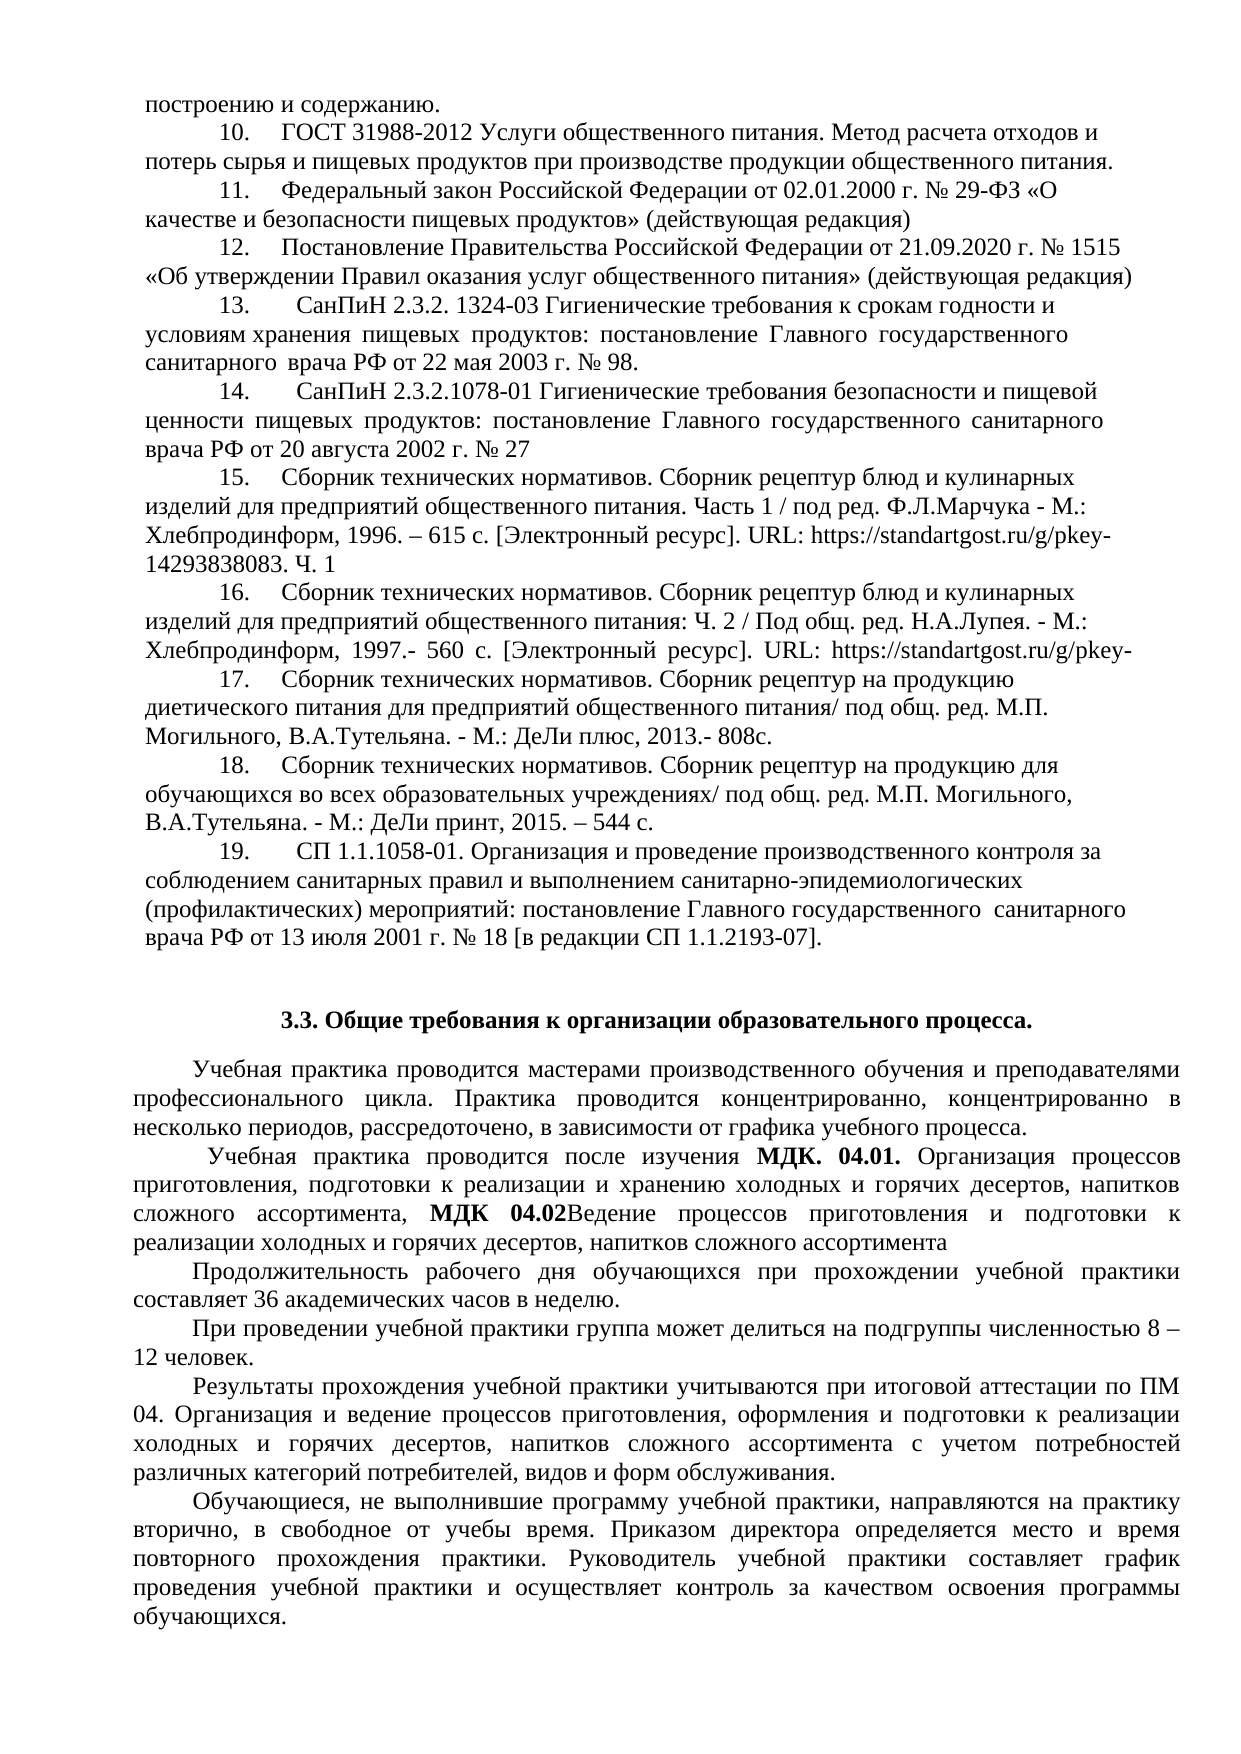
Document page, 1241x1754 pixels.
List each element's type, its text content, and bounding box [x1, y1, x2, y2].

list СанПиН 2.3.2.1078-01 Гигиенические требования безопасности и пищевой ценности пищевых продуктов: постановление Главного государственного санитарного врача РФ от 20 августа 2002 г. № 27 [145, 376, 1138, 462]
text 3.3. Общие требования к организации образовательного процесса. [133, 1005, 1180, 1034]
list Постановление Правительства Российской Федерации от 21.09.2020 г. № 1515 «Об утверждении Правил оказания услуг общественного питания» (действующая редакция) [145, 232, 1138, 290]
text Обучающиеся, не выполнившие программу учебной практики, направляются на практику вторично, в свободное от учебы время. Приказом директора определяется место и время повторного прохождения практики. Руководитель учебной практики составляет график проведения учебной практики и осуществляет контроль за качеством освоения программы обучающихся. [133, 1486, 1181, 1629]
list Федеральный закон Российской Федерации от 02.01.2000 г. № 29-ФЗ «О качестве и безопасности пищевых продуктов» (действующая редакция) [145, 175, 1138, 232]
text При проведении учебной практики группа может делиться на подгруппы численностью 8 – 12 человек. [133, 1313, 1181, 1371]
list ГОСТ 31988-2012 Услуги общественного питания. Метод расчета отходов и потерь сырья и пищевых продуктов при производстве продукции общественного питания. [145, 117, 1139, 175]
list СанПиН 2.3.2. 1324-03 Гигиенические требования к срокам годности и условиям хранения пищевых продуктов: постановление Главного государственного санитарного врача РФ от 22 мая 2003 г. № 98. [145, 290, 1138, 376]
text Учебная практика проводится после изучения МДК. 04.01. Организация процессов приготовления, подготовки к реализации и хранению холодных и горячих десертов, напитков сложного ассортимента, МДК 04.02Ведение процессов приготовления и подготовки к реализации холодных и горячих десертов, напитков сложного ассортимента [133, 1141, 1181, 1256]
list Сборник технических нормативов. Сборник рецептур на продукцию для обучающихся во всех образовательных учреждениях/ под общ. ред. М.П. Могильного, В.А.Тутельяна. - М.: ДеЛи принт, 2015. – 544 с. [145, 750, 1138, 836]
list СП 1.1.1058-01. Организация и проведение производственного контроля за соблюдением санитарных правил и выполнением санитарно-эпидемиологических (профилактических) мероприятий: постановление Главного государственного санитарного врача РФ от 13 июля 2001 г. № 18 [в редакции СП 1.1.2193-07]. [145, 836, 1139, 951]
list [145, 89, 1139, 117]
text Результаты прохождения учебной практики учитываются при итоговой аттестации по ПМ 04. Организация и ведение процессов приготовления, оформления и подготовки к реализации холодных и горячих десертов, напитков сложного ассортимента с учетом потребностей различных категорий потребителей, видов и форм обслуживания. [133, 1371, 1181, 1486]
text Продолжительность рабочего дня обучающихся при прохождении учебной практики составляет 36 академических часов в неделю. [133, 1256, 1181, 1313]
list Сборник технических нормативов. Сборник рецептур блюд и кулинарных изделий для предприятий общественного питания. Часть 1 / под ред. Ф.Л.Марчука - М.: Хлебпродинформ, 1996. – 615 с. [Электронный ресурс]. URL: https://standartgost.ru/g/pkey- 14293838083. Ч. 1 [145, 462, 1139, 577]
list Сборник технических нормативов. Сборник рецептур на продукцию диетического питания для предприятий общественного питания/ под общ. ред. М.П. Могильного, В.А.Тутельяна. - М.: ДеЛи плюс, 2013.- 808с. [145, 664, 1139, 750]
text Учебная практика проводится мастерами производственного обучения и преподавателями профессионального цикла. Практика проводится концентрированно, концентрированно в несколько периодов, рассредоточено, в зависимости от графика учебного процесса. [133, 1054, 1181, 1141]
list Сборник технических нормативов. Сборник рецептур блюд и кулинарных изделий для предприятий общественного питания: Ч. 2 / Под общ. ред. Н.А.Лупея. - М.: Хлебпродинформ, 1997.- 560 с. [Электронный ресурс]. URL: https://standartgost.ru/g/pkey- [145, 577, 1139, 664]
